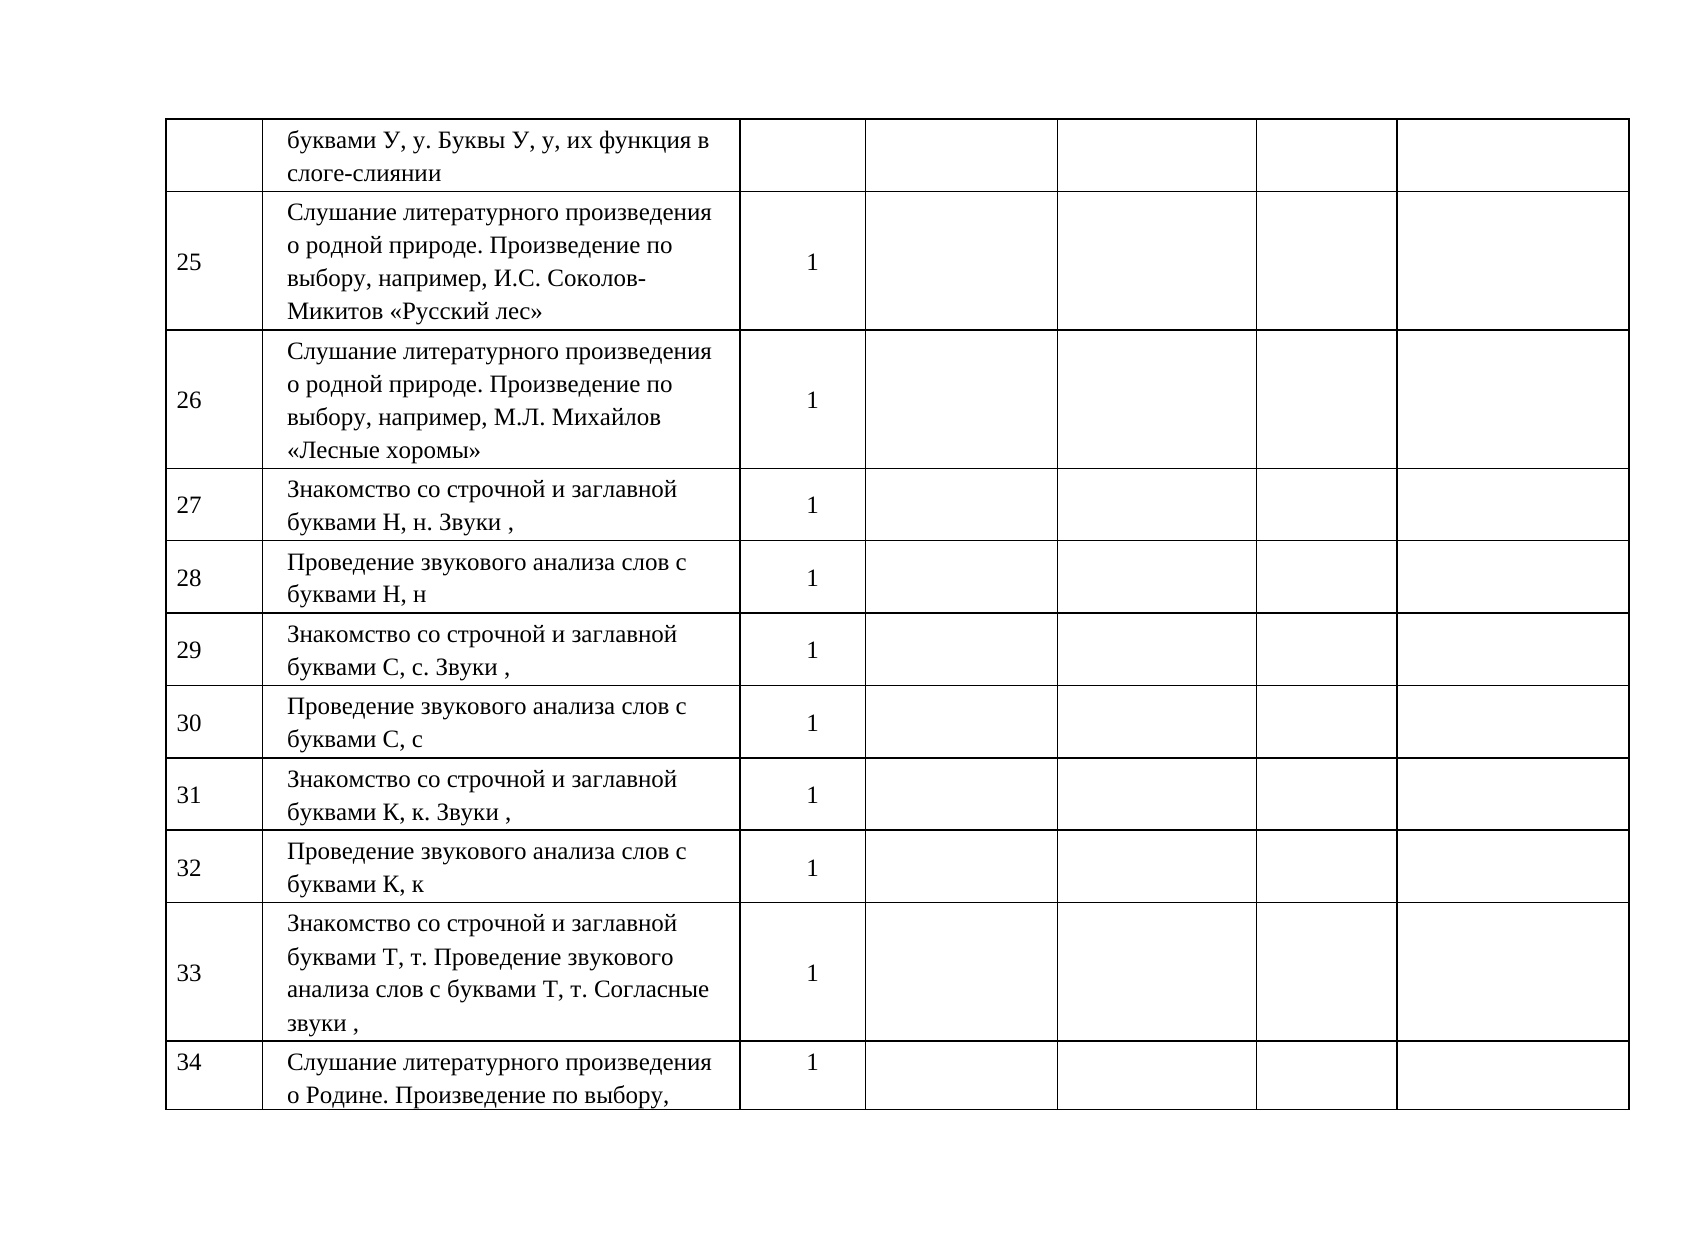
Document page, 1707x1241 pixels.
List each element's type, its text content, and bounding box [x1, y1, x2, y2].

table_cell [1058, 903, 1256, 1040]
table_cell Проведение звукового анализа слов с буквами К, к [263, 831, 739, 902]
table_cell Знакомство со строчной и заглавной буквами Т, т. Проведение звукового анализа слов с буквами Т, т. Согласные звуки , [263, 903, 739, 1040]
table_cell [1058, 1042, 1256, 1109]
table_cell [1398, 1042, 1628, 1109]
table_cell [1058, 686, 1256, 757]
table_cell [1257, 903, 1396, 1040]
table_cell [1257, 686, 1396, 757]
table_cell [1257, 831, 1396, 902]
table_cell [866, 686, 1057, 757]
table_cell [1398, 541, 1628, 612]
table_cell 26 [167, 331, 262, 467]
table_cell [1398, 331, 1628, 467]
table_cell 1 [741, 120, 865, 191]
table_cell [1398, 759, 1628, 829]
table_cell [1398, 469, 1628, 540]
table_cell [1398, 192, 1628, 329]
table_cell 27 [167, 469, 262, 540]
table_cell [866, 1042, 1057, 1109]
table_cell Слушание литературного произведения о родной природе. Произведение по выбору, например, М.Л. Михайлов «Лесные хоромы» [263, 331, 739, 467]
table_cell 29 [167, 614, 262, 684]
table_cell [866, 614, 1057, 684]
table_cell [1257, 469, 1396, 540]
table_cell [263, 1042, 739, 1109]
table_cell [866, 831, 1057, 902]
table_cell 33 [167, 903, 262, 1040]
table_cell [1257, 614, 1396, 684]
table_cell Слушание литературного произведения о родной природе. Произведение по выбору, например, И.С. Соколов-Микитов «Русский лес» [263, 192, 739, 329]
table_cell [1058, 331, 1256, 467]
table_cell 1 [741, 331, 865, 467]
table_cell 1 [741, 469, 865, 540]
table_cell [1398, 831, 1628, 902]
table_cell 1 [741, 831, 865, 902]
table_cell [1257, 120, 1396, 191]
table_cell [1398, 120, 1628, 191]
table_cell [866, 120, 1057, 191]
table_cell [1257, 541, 1396, 612]
table_cell 1 [741, 192, 865, 329]
table_cell 1 [741, 541, 865, 612]
table_cell [866, 192, 1057, 329]
table_cell Знакомство со строчной и заглавной буквами С, с. Звуки , [263, 614, 739, 684]
table_cell 1 [741, 686, 865, 757]
table_cell 34 [167, 1042, 262, 1109]
table_cell [1398, 903, 1628, 1040]
table_cell Знакомство со строчной и заглавной буквами К, к. Звуки , [263, 759, 739, 829]
table_cell 28 [167, 541, 262, 612]
table_cell [866, 469, 1057, 540]
table_cell [1257, 1042, 1396, 1109]
table_cell 32 [167, 831, 262, 902]
table_cell [1058, 120, 1256, 191]
table_cell 24 [167, 120, 262, 191]
table_cell [1257, 759, 1396, 829]
table_cell 1 [741, 1042, 865, 1109]
table_cell [1398, 614, 1628, 684]
table_cell 1 [741, 614, 865, 684]
table_cell 1 [741, 903, 865, 1040]
table_cell [1058, 614, 1256, 684]
table_cell 25 [167, 192, 262, 329]
table_cell [1058, 541, 1256, 612]
table_cell 1 [741, 759, 865, 829]
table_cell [263, 120, 739, 191]
table_cell [1398, 686, 1628, 757]
table_cell Знакомство со строчной и заглавной буквами Н, н. Звуки , [263, 469, 739, 540]
table_cell [866, 331, 1057, 467]
table_cell [1058, 469, 1256, 540]
table_cell [1257, 331, 1396, 467]
table_cell 30 [167, 686, 262, 757]
table_cell 31 [167, 759, 262, 829]
table_cell Проведение звукового анализа слов с буквами Н, н [263, 541, 739, 612]
table_cell Проведение звукового анализа слов с буквами С, с [263, 686, 739, 757]
table_cell [1257, 192, 1396, 329]
table_cell [866, 541, 1057, 612]
table_cell [1058, 831, 1256, 902]
table_cell [866, 759, 1057, 829]
table_cell [1058, 192, 1256, 329]
table_cell [1058, 759, 1256, 829]
table_cell [866, 903, 1057, 1040]
